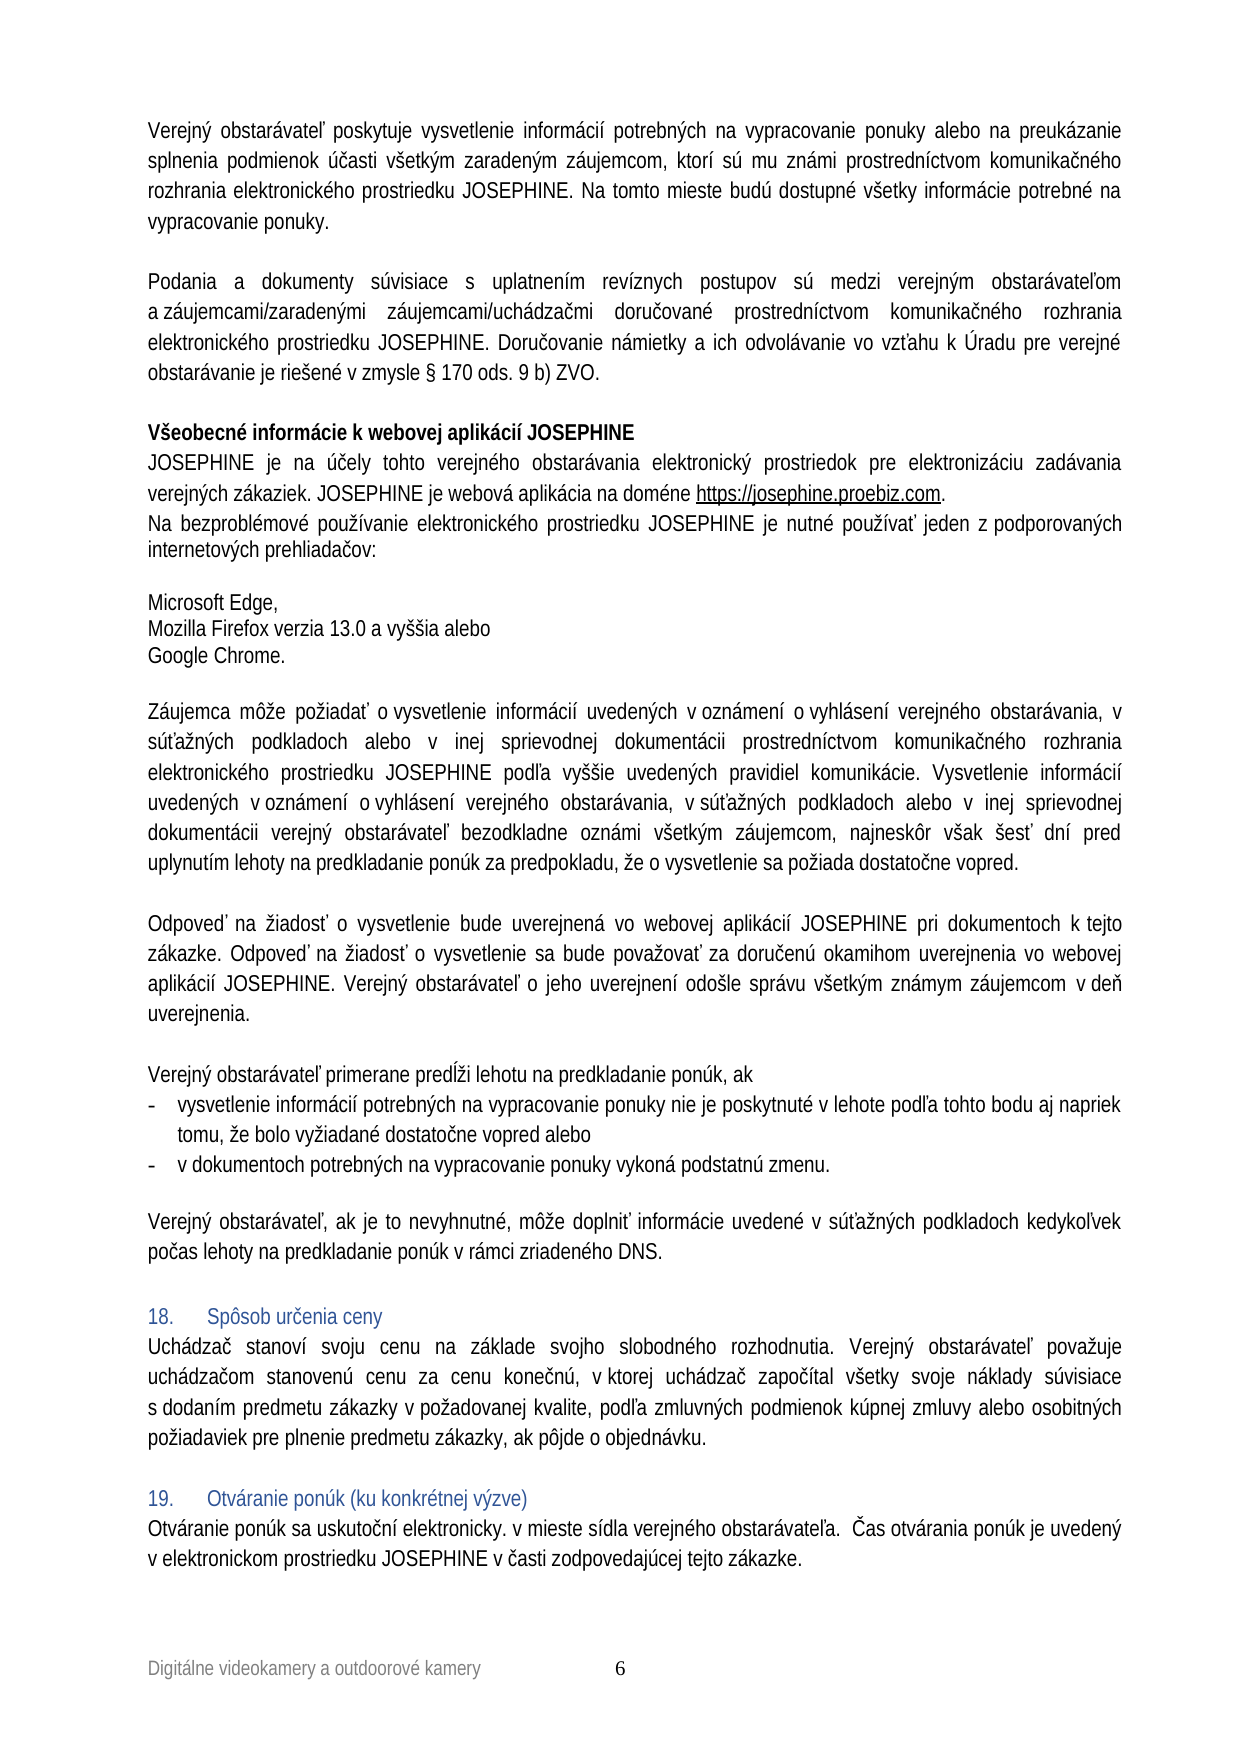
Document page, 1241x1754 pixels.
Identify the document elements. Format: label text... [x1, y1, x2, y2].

text Záujemca môže požiadať o vysvetlenie informácií uvedených v oznámení o vyhlásení verejného obstarávania, v súťažných podkladoch alebo v inej sprievodnej dokumentácii prostredníctvom komunikačného rozhrania elektronického prostriedku JOSEPHINE podľa vyššie uvedených pravidiel komunikácie. Vysvetlenie informácií uvedených v oznámení o vyhlásení verejného obstarávania, v súťažných podkladoch alebo v inej sprievodnej dokumentácii verejný obstarávateľ bezodkladne oznámi všetkým záujemcom, najneskôr však šesť dní pred uplynutím lehoty na predkladanie ponúk za predpokladu, že o vysvetlenie sa požiada dostatočne vopred. [148, 698, 1122, 876]
text Verejný obstarávateľ poskytuje vysvetlenie informácií potrebných na vypracovanie ponuky alebo na preukázanie splnenia podmienok účasti všetkým zaradeným záujemcom, ktorí sú mu známi prostredníctvom komunikačného rozhrania elektronického prostriedku JOSEPHINE. Na tomto mieste budú dostupné všetky informácie potrebné na vypracovanie ponuky. [148, 117, 1122, 234]
list Otváranie ponúk sa uskutoční elektronicky. v mieste sídla verejného obstarávateľa. Čas otvárania ponúk je uvedený v elektronickom prostriedku JOSEPHINE v časti zodpovedajúcej tejto zákazke. [148, 1515, 1122, 1571]
text Na bezproblémové používanie elektronického prostriedku JOSEPHINE je nutné používať jeden z podporovaných internetových prehliadačov: [148, 510, 1122, 562]
text Uchádzač stanoví svoju cenu na základe svojho slobodného rozhodnutia. Verejný obstarávateľ považuje uchádzačom stanovenú cenu za cenu konečnú, v ktorej uchádzač započítal všetky svoje náklady súvisiace s dodaním predmetu zákazky v požadovanej kvalite, podľa zmluvných podmienok kúpnej zmluvy alebo osobitných požiadaviek pre plnenie predmetu zákazky, ak pôjde o objednávku. [148, 1333, 1122, 1450]
text JOSEPHINE je na účely tohto verejného obstarávania elektronický prostriedok pre elektronizáciu zadávania verejných zákaziek. JOSEPHINE je webová aplikácia na doméne https://josephine.proebiz.com. [148, 449, 1122, 506]
text Google Chrome. [148, 642, 1122, 668]
text Mozilla Firefox verzia 13.0 a vyššia alebo [148, 615, 1122, 642]
text Verejný obstarávateľ, ak je to nevyhnutné, môže doplniť informácie uvedené v súťažných podkladoch kedykoľvek počas lehoty na predkladanie ponúk v rámci zriadeného DNS. [148, 1208, 1122, 1265]
text Podania a dokumenty súvisiace s uplatnením revíznych postupov sú medzi verejným obstarávateľom a záujemcami/zaradenými záujemcami/uchádzačmi doručované prostredníctvom komunikačného rozhrania elektronického prostriedku JOSEPHINE. Doručovanie námietky a ich odvolávanie vo vzťahu k Úradu pre verejné obstarávanie je riešené v zmysle § 170 ods. 9 b) ZVO. [148, 268, 1122, 385]
text Všeobecné informácie k webovej aplikácií JOSEPHINE [148, 419, 1122, 446]
subtitle Spôsob určenia ceny [148, 1303, 1122, 1329]
text Odpoveď na žiadosť o vysvetlenie bude uverejnená vo webovej aplikácií JOSEPHINE pri dokumentoch k tejto zákazke. Odpoveď na žiadosť o vysvetlenie sa bude považovať za doručenú okamihom uverejnenia vo webovej aplikácií JOSEPHINE. Verejný obstarávateľ o jeho uverejnení odošle správu všetkým známym záujemcom v deň uverejnenia. [148, 909, 1122, 1027]
text Microsoft Edge, [148, 589, 1122, 615]
list vysvetlenie informácií potrebných na vypracovanie ponuky nie je poskytnuté v lehote podľa tohto bodu aj napriek tomu, že bolo vyžiadané dostatočne vopred alebo [148, 1091, 1122, 1147]
text Verejný obstarávateľ primerane predĺži lehotu na predkladanie ponúk, ak [148, 1061, 1122, 1087]
subtitle Otváranie ponúk (ku konkrétnej výzve) [148, 1484, 1122, 1511]
list v dokumentoch potrebných na vypracovanie ponuky vykoná podstatnú zmenu. [148, 1151, 1122, 1178]
